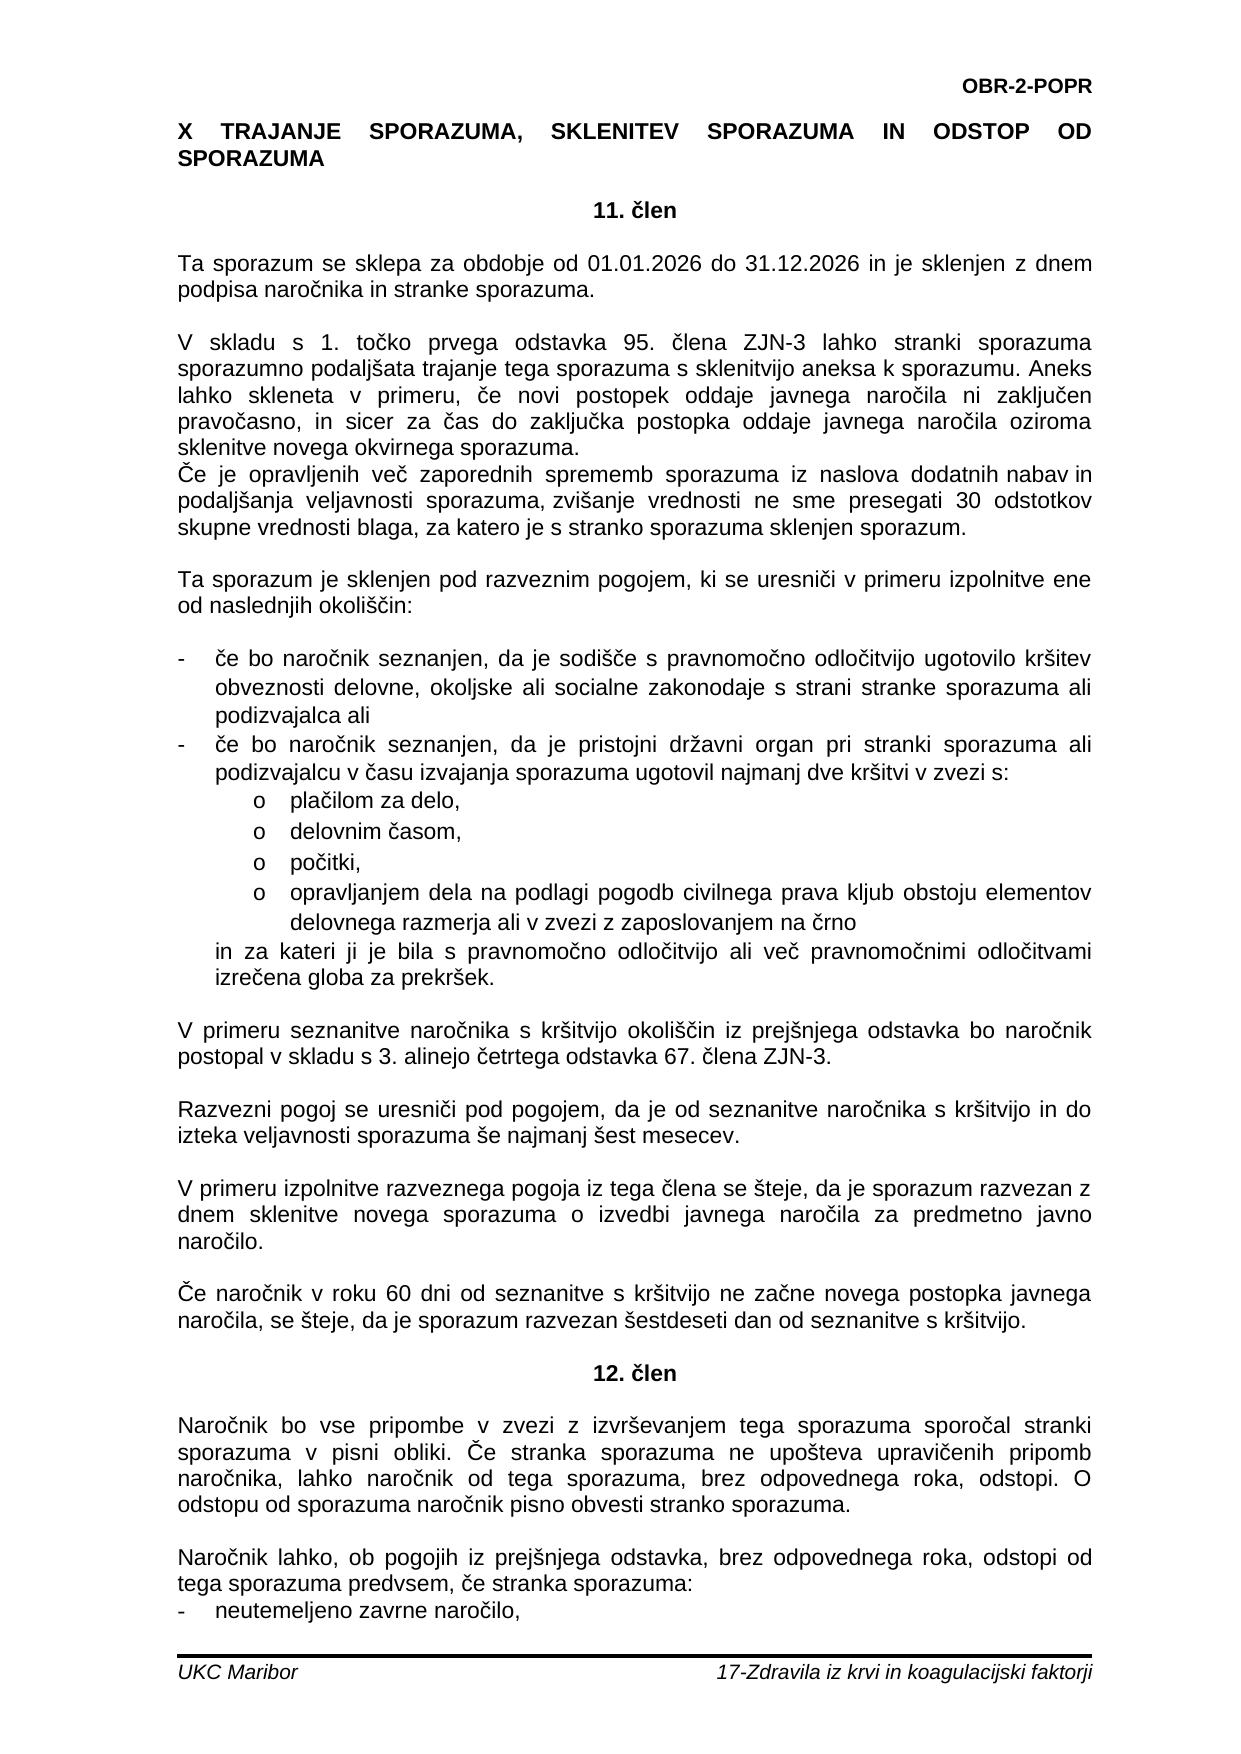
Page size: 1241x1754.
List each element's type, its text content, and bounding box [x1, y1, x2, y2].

text Če je opravljenih več zaporednih sprememb sporazuma iz naslova dodatnih nabav in podaljšanja veljavnosti sporazuma, zvišanje vrednosti ne sme presegati 30 odstotkov skupne vrednosti blaga, za katero je s stranko sporazuma sklenjen sporazum. [177, 461, 1092, 540]
list delovnim časom, [252, 818, 1092, 846]
text Ta sporazum se sklepa za obdobje od 01.01.2026 do 31.12.2026 in je sklenjen z dnem podpisa naročnika in stranke sporazuma. [177, 250, 1092, 303]
list plačilom za delo, [252, 787, 1092, 816]
list če bo naročnik seznanjen, da je sodišče s pravnomočno odločitvijo ugotovilo kršitev obveznosti delovne, okoljske ali socialne zakonodaje s strani stranke sporazuma ali podizvajalca ali [177, 645, 1092, 728]
list počitki, [252, 848, 1092, 877]
text V primeru seznanitve naročnika s kršitvijo okoliščin iz prejšnjega odstavka bo naročnik postopal v skladu s 3. alinejo četrtega odstavka 67. člena ZJN-3. [177, 1017, 1092, 1069]
list če bo naročnik seznanjen, da je pristojni državni organ pri stranki sporazuma ali podizvajalcu v času izvajanja sporazuma ugotovil najmanj dve kršitvi v zvezi s: [177, 731, 1092, 785]
text Razvezni pogoj se uresniči pod pogojem, da je od seznanitve naročnika s kršitvijo in do izteka veljavnosti sporazuma še najmanj šest mesecev. [177, 1096, 1092, 1149]
text in za kateri ji je bila s pravnomočno odločitvijo ali več pravnomočnimi odločitvami izrečena globa za prekršek. [215, 938, 1092, 991]
text V skladu s 1. točko prvega odstavka 95. člena ZJN-3 lahko stranki sporazuma sporazumno podaljšata trajanje tega sporazuma s sklenitvijo aneksa k sporazumu. Aneks lahko skleneta v primeru, če novi postopek oddaje javnega naročila ni zaključen pravočasno, in sicer za čas do zaključka postopka oddaje javnega naročila oziroma sklenitve novega okvirnega sporazuma. [177, 329, 1092, 461]
text V primeru izpolnitve razveznega pogoja iz tega člena se šteje, da je sporazum razvezan z dnem sklenitve novega sporazuma o izvedbi javnega naročila za predmetno javno naročilo. [177, 1175, 1092, 1254]
text Naročnik lahko, ob pogojih iz prejšnjega odstavka, brez odpovednega roka, odstopi od tega sporazuma predvsem, če stranka sporazuma: [177, 1544, 1092, 1597]
text Ta sporazum je sklenjen pod razveznim pogojem, ki se uresniči v primeru izpolnitve ene od naslednjih okoliščin: [177, 566, 1092, 619]
text 11. člen [177, 197, 1092, 223]
text 12. člen [177, 1359, 1092, 1386]
text Če naročnik v roku 60 dni od seznanitve s kršitvijo ne začne novega postopka javnega naročila, se šteje, da je sporazum razvezan šestdeseti dan od seznanitve s kršitvijo. [177, 1280, 1092, 1333]
list neutemeljeno zavrne naročilo, [177, 1597, 1092, 1623]
list opravljanjem dela na podlagi pogodb civilnega prava kljub obstoju elementov delovnega razmerja ali v zvezi z zaposlovanjem na črno [252, 879, 1092, 936]
text X TRAJANJE SPORAZUMA, SKLENITEV SPORAZUMA IN ODSTOP OD SPORAZUMA [177, 118, 1092, 171]
text Naročnik bo vse pripombe v zvezi z izvrševanjem tega sporazuma sporočal stranki sporazuma v pisni obliki. Če stranka sporazuma ne upošteva upravičenih pripomb naročnika, lahko naročnik od tega sporazuma, brez odpovednega roka, odstopi. O odstopu od sporazuma naročnik pisno obvesti stranko sporazuma. [177, 1412, 1092, 1518]
